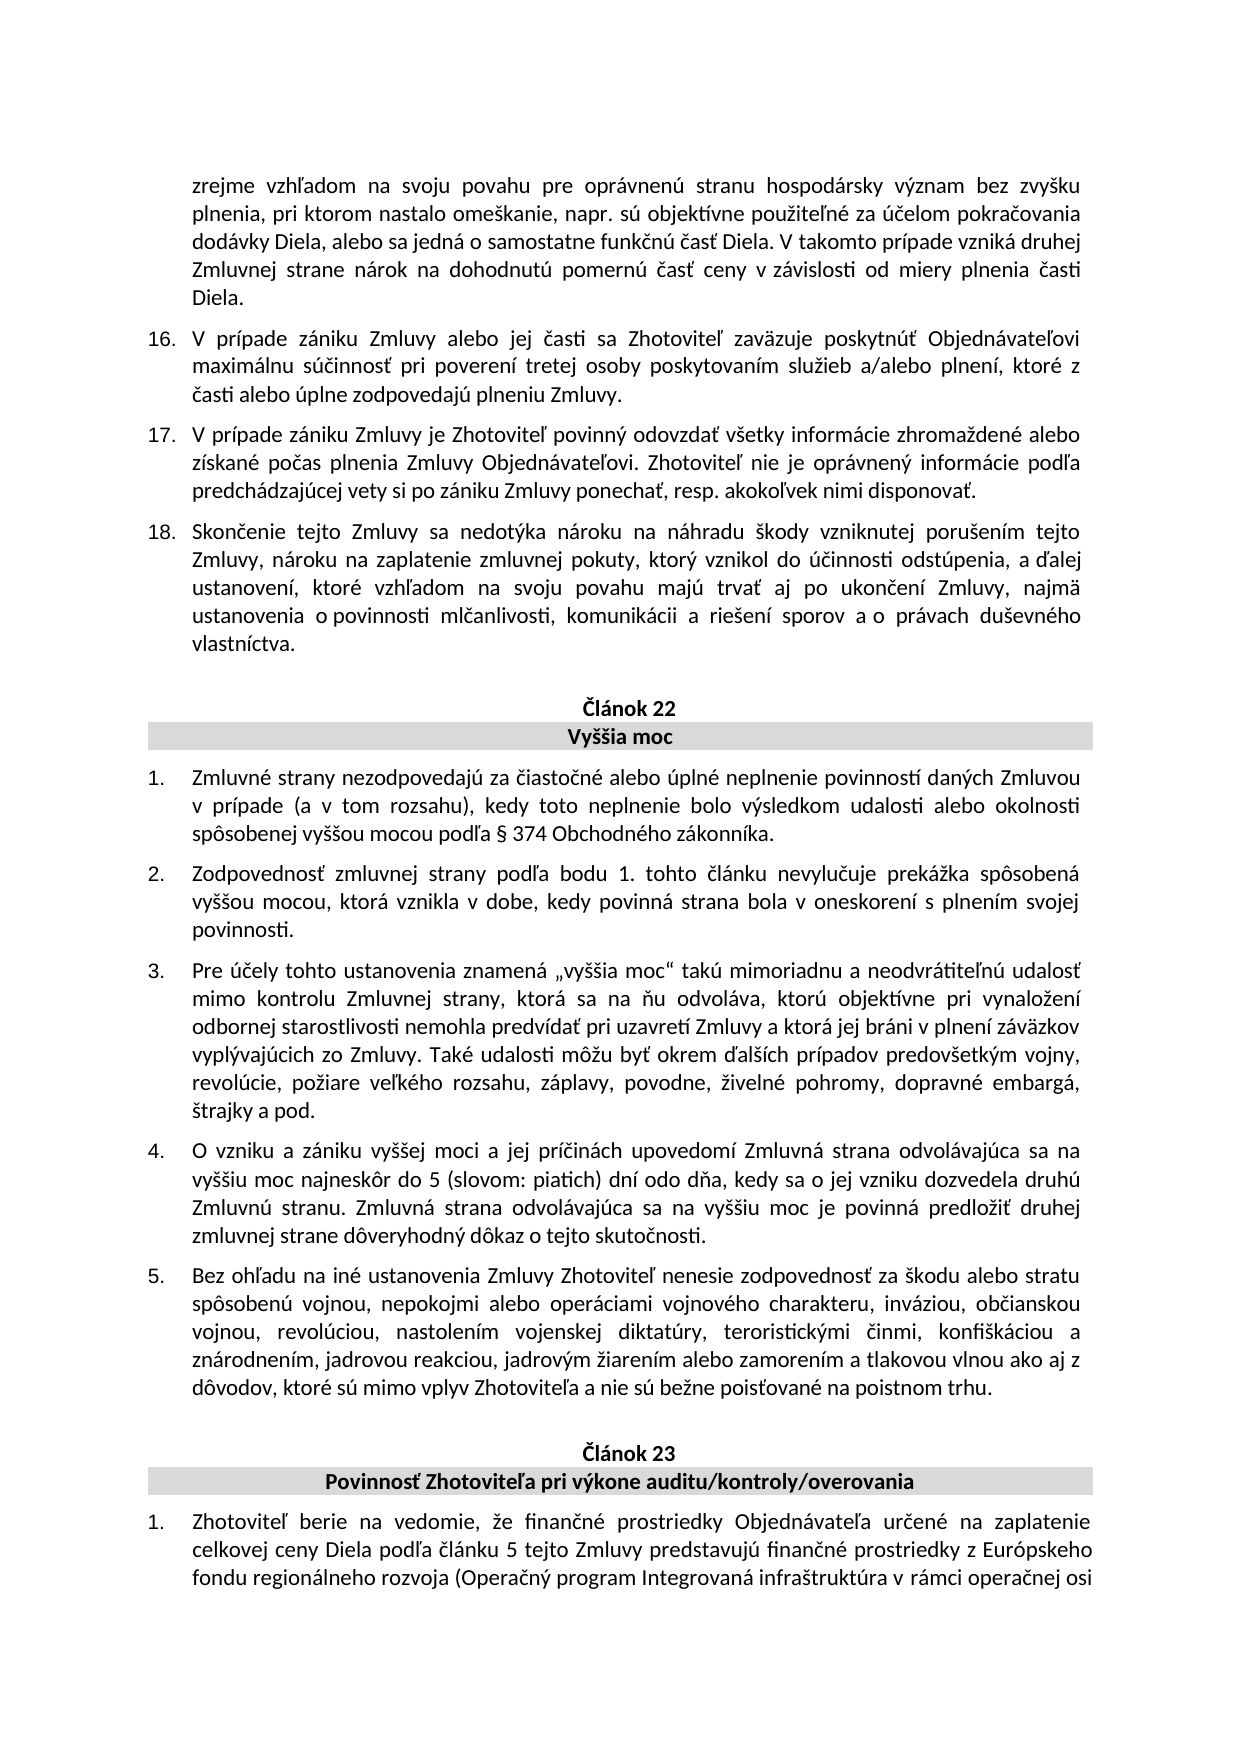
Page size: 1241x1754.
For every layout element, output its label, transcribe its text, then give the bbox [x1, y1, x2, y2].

list Skončenie tejto Zmluvy sa nedotýka nároku na náhradu škody vzniknutej porušením tejto Zmluvy, nároku na zaplatenie zmluvnej pokuty, ktorý vznikol do účinnosti odstúpenia, a ďalej ustanovení, ktoré vzhľadom na svoju povahu majú trvať aj po ukončení Zmluvy, najmä ustanovenia o povinnosti mlčanlivosti, komunikácii a riešení sporov a o právach duševného vlastníctva. [148, 517, 1081, 657]
text Povinnosť Zhotoviteľa pri výkone auditu/kontroly/overovania [148, 1467, 1093, 1495]
list O vzniku a zániku vyššej moci a jej príčinách upovedomí Zmluvná strana odvolávajúca sa na vyššiu moc najneskôr do 5 (slovom: piatich) dní odo dňa, kedy sa o jej vzniku dozvedela druhú Zmluvnú stranu. Zmluvná strana odvolávajúca sa na vyššiu moc je povinná predložiť druhej zmluvnej strane dôveryhodný dôkaz o tejto skutočnosti. [148, 1137, 1081, 1249]
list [147, 1507, 1093, 1591]
list Zmluvné strany nezodpovedajú za čiastočné alebo úplné neplnenie povinností daných Zmluvou v prípade (a v tom rozsahu), kedy toto neplnenie bolo výsledkom udalosti alebo okolnosti spôsobenej vyššou mocou podľa § 374 Obchodného zákonníka. [148, 763, 1081, 847]
list Pre účely tohto ustanovenia znamená „vyššia moc“ takú mimoriadnu a neodvrátiteľnú udalosť mimo kontrolu Zmluvnej strany, ktorá sa na ňu odvoláva, ktorú objektívne pri vynaložení odbornej starostlivosti nemohla predvídať pri uzavretí Zmluvy a ktorá jej bráni v plnení záväzkov vyplývajúcich zo Zmluvy. Také udalosti môžu byť okrem ďalších prípadov predovšetkým vojny, revolúcie, požiare veľkého rozsahu, záplavy, povodne, živelné pohromy, dopravné embargá, štrajky a pod. [148, 956, 1081, 1124]
list V prípade zániku Zmluvy je Zhotoviteľ povinný odovzdať všetky informácie zhromaždené alebo získané počas plnenia Zmluvy Objednávateľovi. Zhotoviteľ nie je oprávnený informácie podľa predchádzajúcej vety si po zániku Zmluvy ponechať, resp. akokoľvek nimi disponovať. [148, 420, 1081, 504]
text Vyššia moc [148, 722, 1093, 750]
list Bez ohľadu na iné ustanovenia Zmluvy Zhotoviteľ nenesie zodpovednosť za škodu alebo stratu spôsobenú vojnou, nepokojmi alebo operáciami vojnového charakteru, inváziou, občianskou vojnou, revolúciou, nastolením vojenskej diktatúry, teroristickými činmi, konfiškáciou a znárodnením, jadrovou reakciou, jadrovým žiarením alebo zamorením a tlakovou vlnou ako aj z dôvodov, ktoré sú mimo vplyv Zhotoviteľa a nie sú bežne poisťované na poistnom trhu. [148, 1261, 1081, 1401]
list Zodpovednosť zmluvnej strany podľa bodu 1. tohto článku nevylučuje prekážka spôsobená vyššou mocou, ktorá vznikla v dobe, kedy povinná strana bola v oneskorení s plnením svojej povinnosti. [148, 859, 1081, 943]
list V prípade zániku Zmluvy alebo jej časti sa Zhotoviteľ zaväzuje poskytnúť Objednávateľovi maximálnu súčinnosť pri poverení tretej osoby poskytovaním služieb a/alebo plnení, ktoré z časti alebo úplne zodpovedajú plneniu Zmluvy. [148, 324, 1081, 408]
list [148, 171, 1081, 311]
